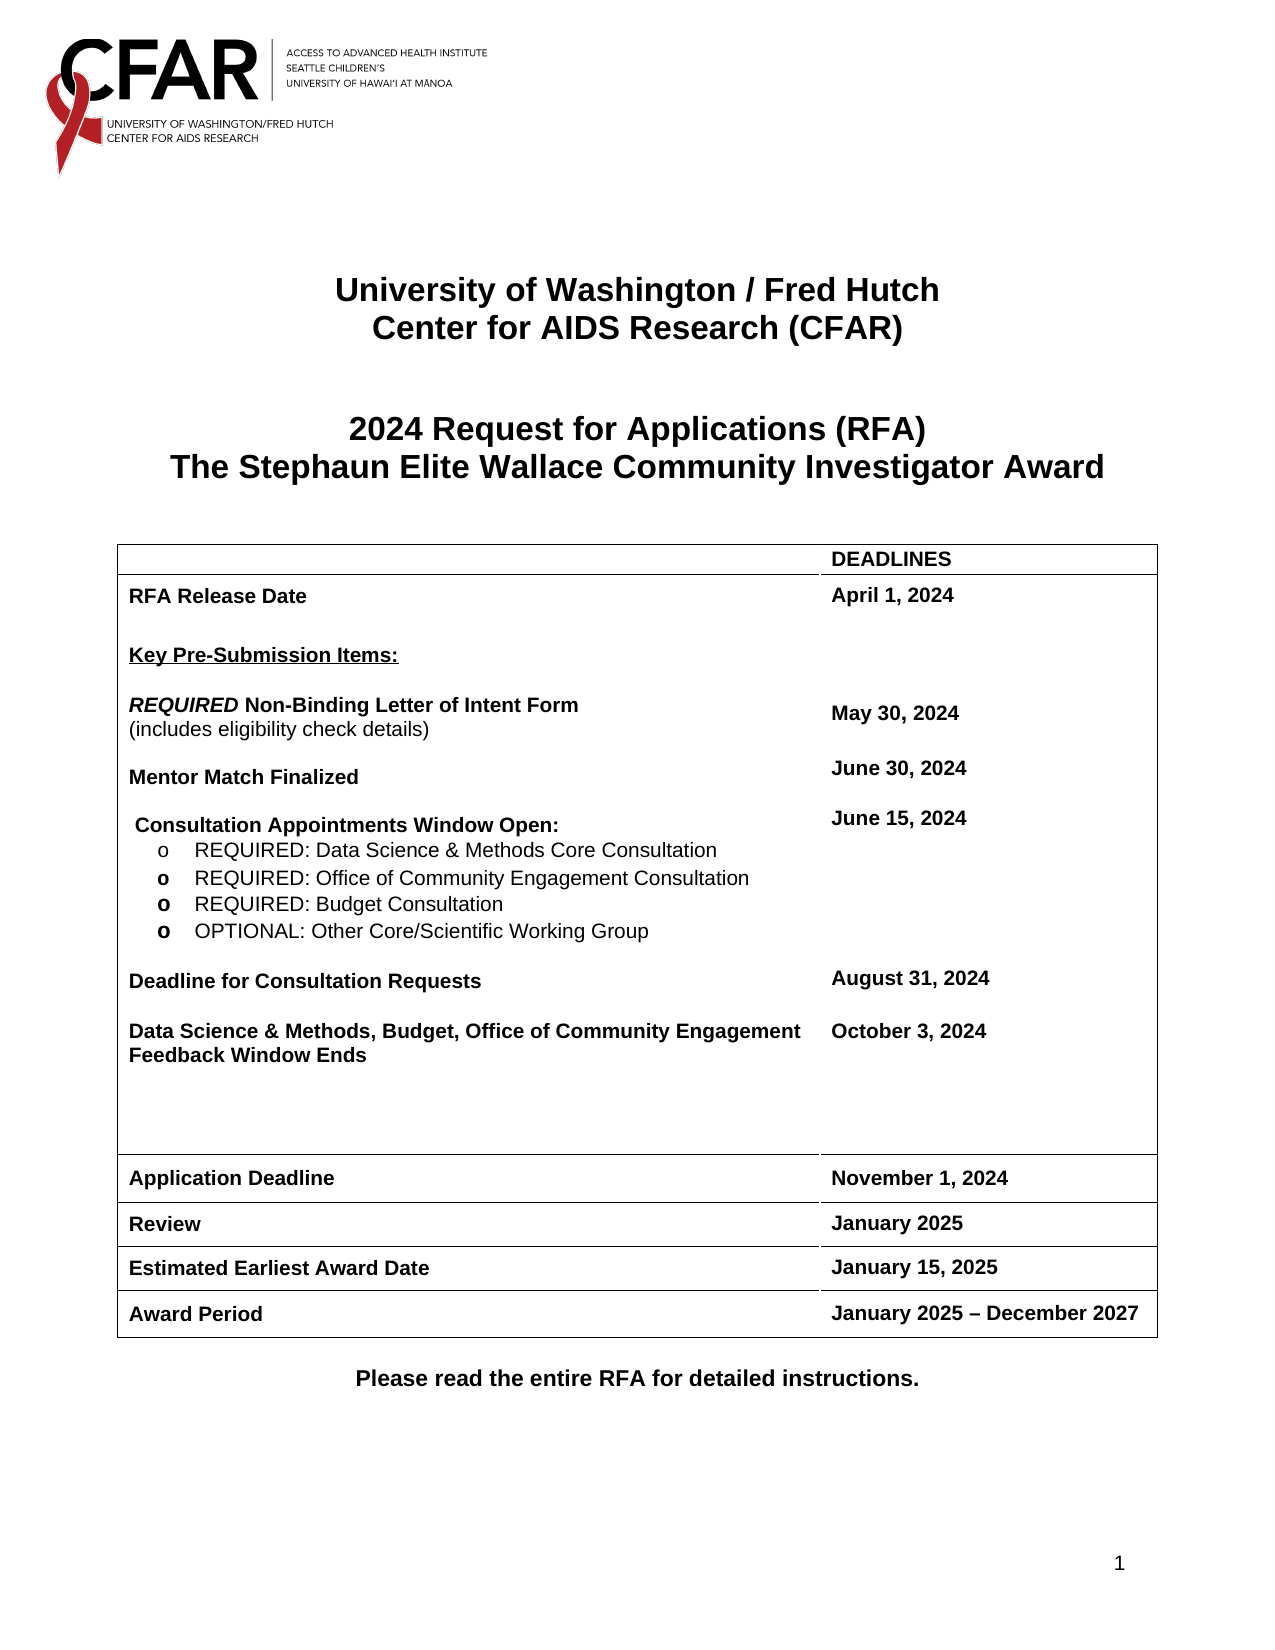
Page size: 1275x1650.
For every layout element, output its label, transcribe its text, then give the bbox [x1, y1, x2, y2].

table_cell Award Period [118, 1291, 819, 1337]
table_cell Estimated Earliest Award Date [118, 1247, 819, 1289]
table_cell April 1, 2024 [821, 575, 1157, 617]
table_cell January 2025 [821, 1203, 1157, 1246]
table_cell October 3, 2024 [821, 1019, 1157, 1154]
table_cell RFA Release Date [118, 575, 819, 617]
text Center for AIDS Research (CFAR) [150, 308, 1125, 347]
text Please read the entire RFA for detailed instructions. [150, 1338, 1125, 1391]
table_cell Review [118, 1203, 819, 1246]
table_cell January 15, 2025 [821, 1247, 1157, 1289]
table_header [118, 545, 819, 573]
table_cell Application Deadline [118, 1155, 819, 1202]
table_cell January 2025 – December 2027 [821, 1291, 1157, 1337]
table_cell November 1, 2024 [821, 1155, 1157, 1202]
table_header DEADLINES [821, 545, 1157, 573]
text University of Washington / Fred Hutch [150, 270, 1125, 308]
table_cell May 30, 2024 June 30, 2024 June 15, 2024 August 31, 2024 [821, 619, 1157, 1017]
text 2024 Request for Applications (RFA) [150, 409, 1125, 447]
picture [45, 39, 494, 179]
table_cell Data Science & Methods, Budget, Office of Community Engagement Feedback Window Ends [118, 1019, 819, 1154]
table_cell Key Pre-Submission Items: REQUIRED Non-Binding Letter of Intent Form (includes eligibility check details) Mentor Match Finalized Consultation Appointments Window Open: REQUIRED: Data Science & Methods Core Consultation REQUIRED: Office of Community Engagement Consultation REQUIRED: Budget Consultation OPTIONAL: Other Core/Scientific Working Group Deadline for Consultation Requests [118, 619, 819, 1017]
text The Stephaun Elite Wallace Community Investigator Award [150, 447, 1125, 486]
